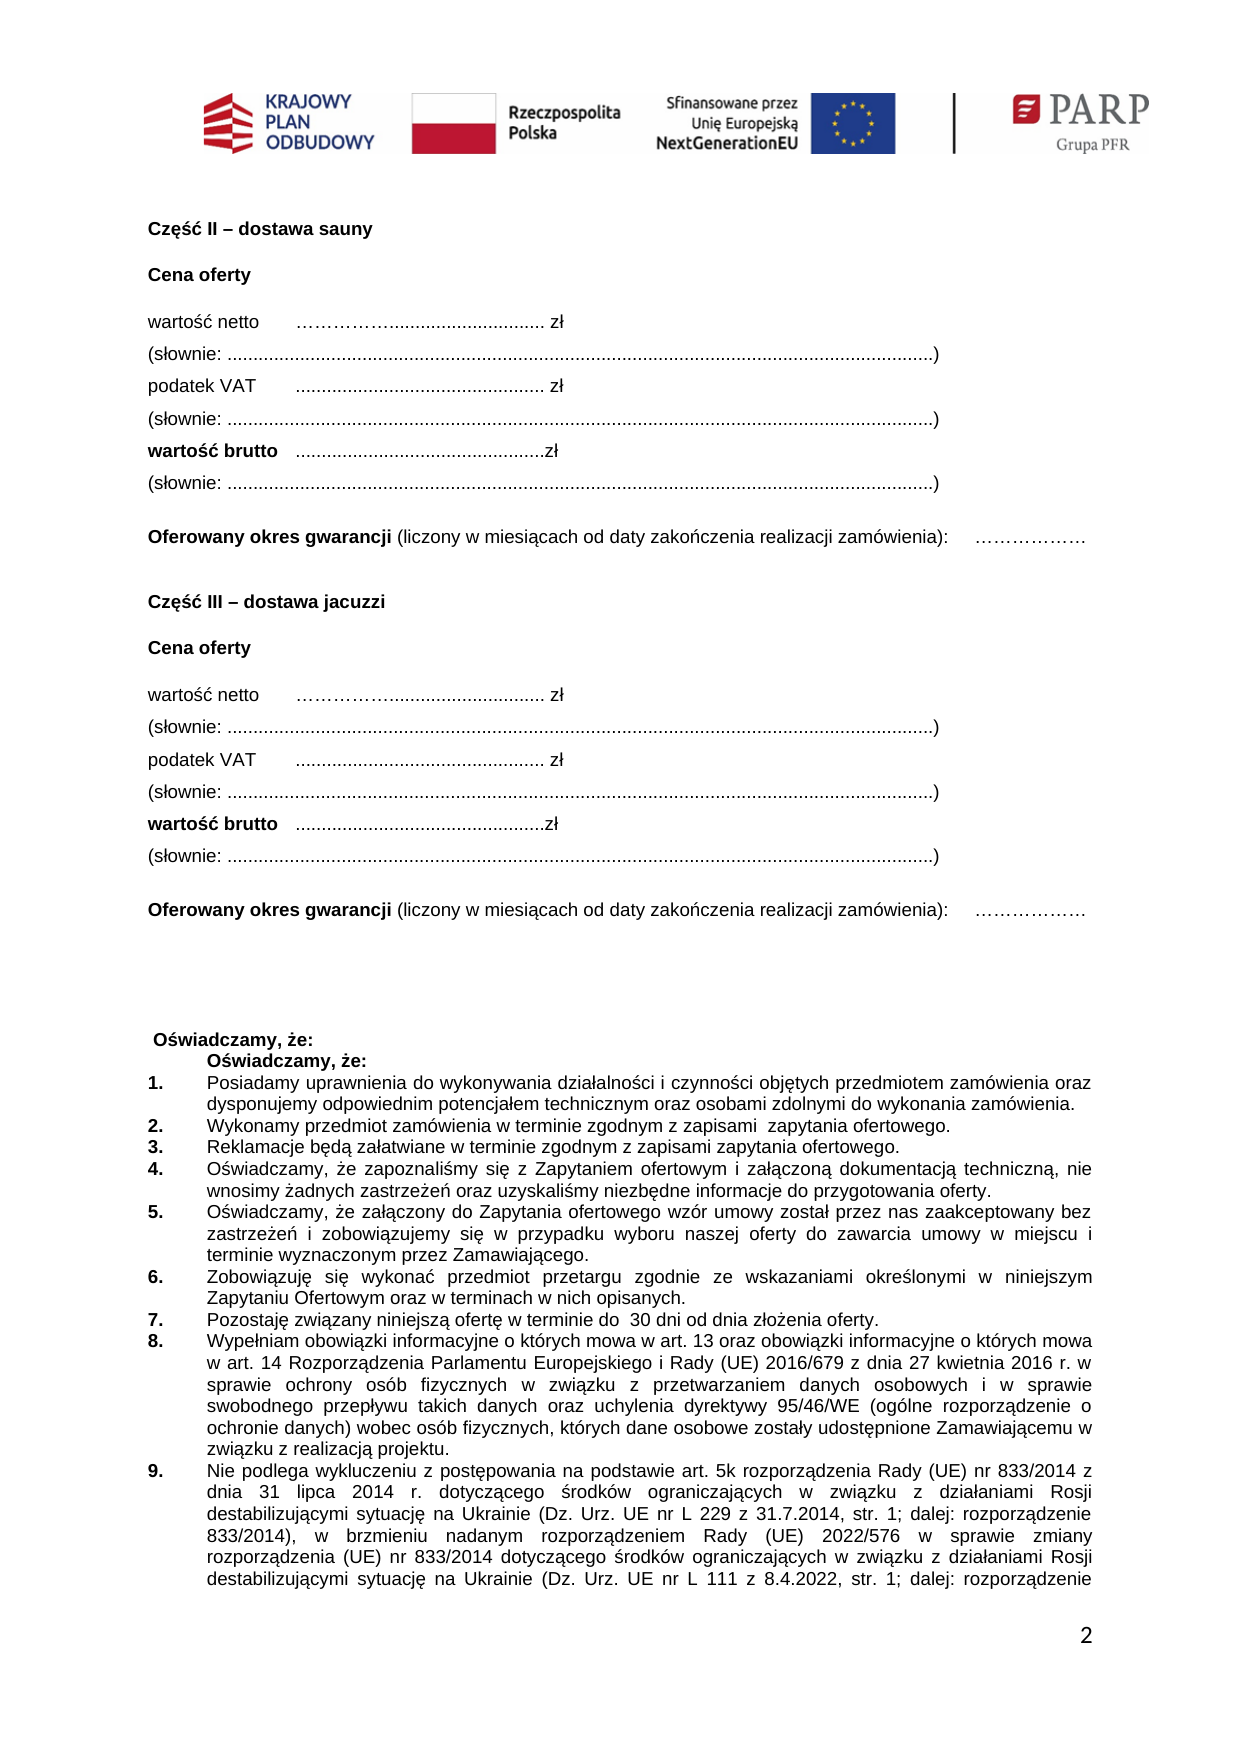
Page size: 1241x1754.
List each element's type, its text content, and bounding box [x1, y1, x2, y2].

text podatek VAT ................................................ zł [148, 375, 1093, 397]
list Wykonamy przedmiot zamówienia w terminie zgodnym z zapisami zapytania ofertowego. [148, 1115, 1093, 1136]
list Oświadczamy, że zapoznaliśmy się z Zapytaniem ofertowym i załączoną dokumentacją techniczną, nie wnosimy żadnych zastrzeżeń oraz uzyskaliśmy niezbędne informacje do przygotowania oferty. [148, 1158, 1093, 1201]
text wartość netto …………….............................. zł [148, 311, 1093, 332]
text wartość brutto ................................................zł [148, 440, 1093, 461]
picture [203, 93, 1149, 154]
list Reklamacje będą załatwiane w terminie zgodnym z zapisami zapytania ofertowego. [148, 1136, 1093, 1158]
text Cena oferty [148, 264, 1093, 286]
list Zobowiązuję się wykonać przedmiot przetargu zgodnie ze wskazaniami określonymi w niniejszym Zapytaniu Ofertowym oraz w terminach w nich opisanych. [148, 1266, 1093, 1309]
text Część III – dostawa jacuzzi [148, 591, 1093, 612]
list Wypełniam obowiązki informacyjne o których mowa w art. 13 oraz obowiązki informacyjne o których mowa w art. 14 Rozporządzenia Parlamentu Europejskiego i Rady (UE) 2016/679 z dnia 27 kwietnia 2016 r. w sprawie ochrony osób fizycznych w związku z przetwarzaniem danych osobowych i w sprawie swobodnego przepływu takich danych oraz uchylenia dyrektywy 95/46/WE (ogólne rozporządzenie o ochronie danych) wobec osób fizycznych, których dane osobowe zostały udostępnione Zamawiającemu w związku z realizacją projektu. [148, 1330, 1093, 1460]
text (słownie: ........................................................................................................................................) [148, 407, 1093, 429]
text wartość brutto ................................................zł [148, 813, 1093, 834]
text (słownie: ........................................................................................................................................) [148, 343, 1093, 364]
text (słownie: ........................................................................................................................................) [148, 716, 1093, 738]
text Oferowany okres gwarancji (liczony w miesiącach od daty zakończenia realizacji zamówienia): ……………… [148, 899, 1093, 921]
text (słownie: ........................................................................................................................................) [148, 472, 1093, 494]
list Oświadczamy, że załączony do Zapytania ofertowego wzór umowy został przez nas zaakceptowany bez zastrzeżeń i zobowiązujemy się w przypadku wyboru naszej oferty do zawarcia umowy w miejscu i terminie wyznaczonym przez Zamawiającego. [148, 1201, 1093, 1266]
text Oświadczamy, że: [207, 1050, 1093, 1072]
text wartość netto …………….............................. zł [148, 684, 1093, 705]
text Cena oferty [148, 637, 1093, 659]
text podatek VAT ................................................ zł [148, 748, 1093, 770]
text (słownie: ........................................................................................................................................) [148, 845, 1093, 867]
text Oferowany okres gwarancji (liczony w miesiącach od daty zakończenia realizacji zamówienia): ……………… [148, 526, 1093, 547]
text Oświadczamy, że: [148, 1028, 1093, 1050]
text Część II – dostawa sauny [148, 217, 1093, 239]
list Pozostaję związany niniejszą ofertę w terminie do 30 dni od dnia złożenia oferty. [148, 1309, 1093, 1330]
list Posiadamy uprawnienia do wykonywania działalności i czynności objętych przedmiotem zamówienia oraz dysponujemy odpowiednim potencjałem technicznym oraz osobami zdolnymi do wykonania zamówienia. [148, 1072, 1093, 1115]
text (słownie: ........................................................................................................................................) [148, 781, 1093, 802]
